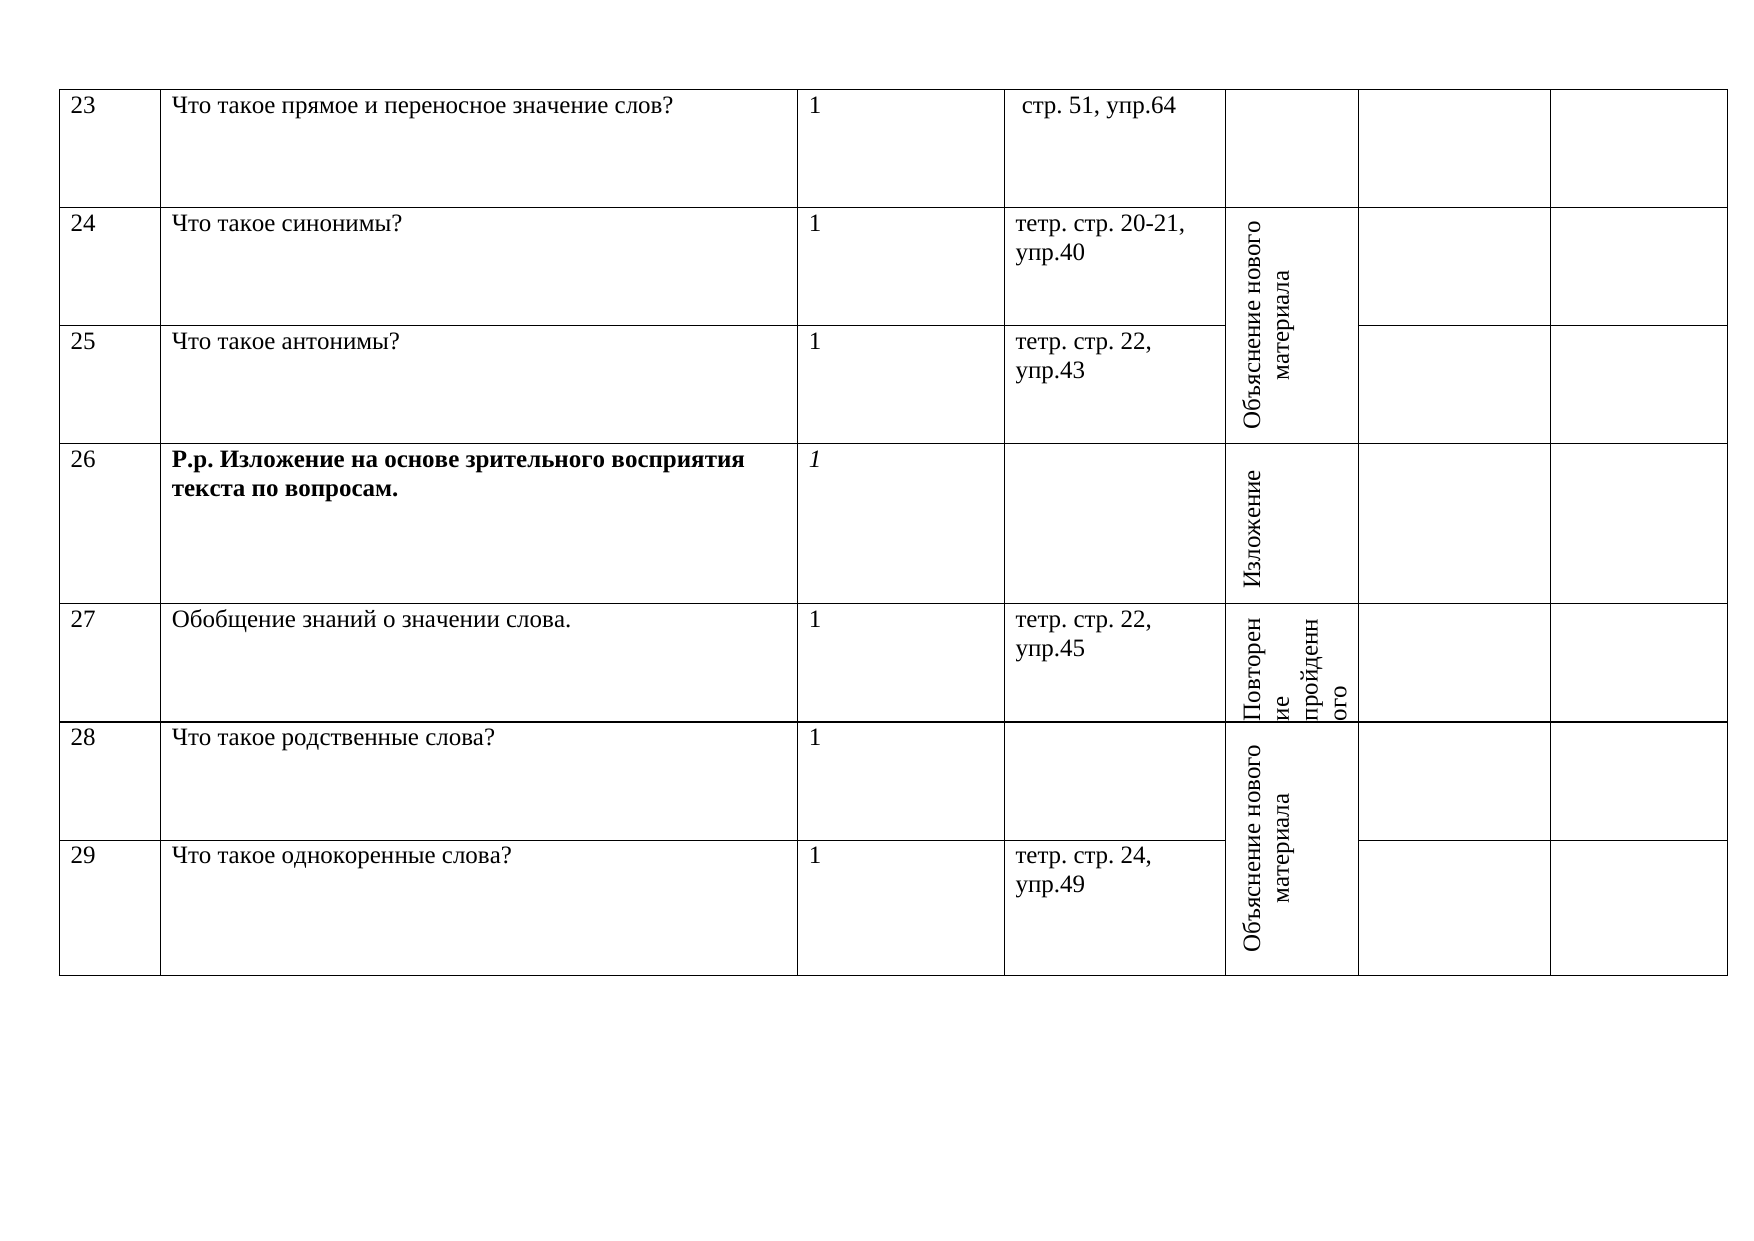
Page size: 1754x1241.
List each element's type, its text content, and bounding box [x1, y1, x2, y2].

table_cell стр. 51, упр.64 [1005, 90, 1225, 207]
table_cell 24 [60, 208, 160, 325]
table_cell [1005, 723, 1225, 839]
table_cell [1359, 90, 1550, 207]
table_cell [1551, 208, 1727, 325]
table_cell 28 [60, 723, 160, 839]
table_cell 27 [60, 604, 160, 721]
table_cell тетр. стр. 20-21, упр.40 [1005, 208, 1225, 325]
table_cell Объяснение нового материала [1226, 208, 1358, 443]
table_cell 1 [798, 723, 1004, 839]
table_cell Р.р. Изложение на основе зрительного восприятия текста по вопросам. [161, 444, 797, 603]
table_cell [1359, 444, 1550, 603]
table_cell [1551, 841, 1727, 974]
table_cell [1359, 723, 1550, 839]
table_cell 29 [60, 841, 160, 974]
table_cell Обобщение знаний о значении слова. [161, 604, 797, 721]
table_cell [1359, 208, 1550, 325]
table_cell Что такое прямое и переносное значение слов? [161, 90, 797, 207]
table_cell тетр. стр. 24, упр.49 [1005, 841, 1225, 974]
table_cell [1551, 444, 1727, 603]
table_cell [1551, 723, 1727, 839]
table_cell 1 [798, 604, 1004, 721]
table_cell тетр. стр. 22, упр.43 [1005, 326, 1225, 443]
table_cell 1 [798, 444, 1004, 603]
table_cell Что такое антонимы? [161, 326, 797, 443]
table_cell [1359, 326, 1550, 443]
table_cell 1 [798, 208, 1004, 325]
table_cell Изложение [1226, 444, 1358, 603]
table_cell 1 [798, 841, 1004, 974]
table_cell [1359, 604, 1550, 721]
table_cell [1005, 444, 1225, 603]
table_cell [1551, 326, 1727, 443]
table_cell 1 [798, 90, 1004, 207]
table_cell 26 [60, 444, 160, 603]
table_cell Что такое однокоренные слова? [161, 841, 797, 974]
table_cell [1551, 90, 1727, 207]
table_cell [1359, 841, 1550, 974]
table_cell 23 [60, 90, 160, 207]
table_cell Что такое синонимы? [161, 208, 797, 325]
table_cell тетр. стр. 22, упр.45 [1005, 604, 1225, 721]
table_cell 1 [798, 326, 1004, 443]
table_cell Повторение пройденного материала [1226, 604, 1358, 721]
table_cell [1226, 90, 1358, 207]
table_cell 25 [60, 326, 160, 443]
table_cell [1551, 604, 1727, 721]
table_cell Что такое родственные слова? [161, 723, 797, 839]
table_cell Объяснение нового материала [1226, 723, 1358, 974]
